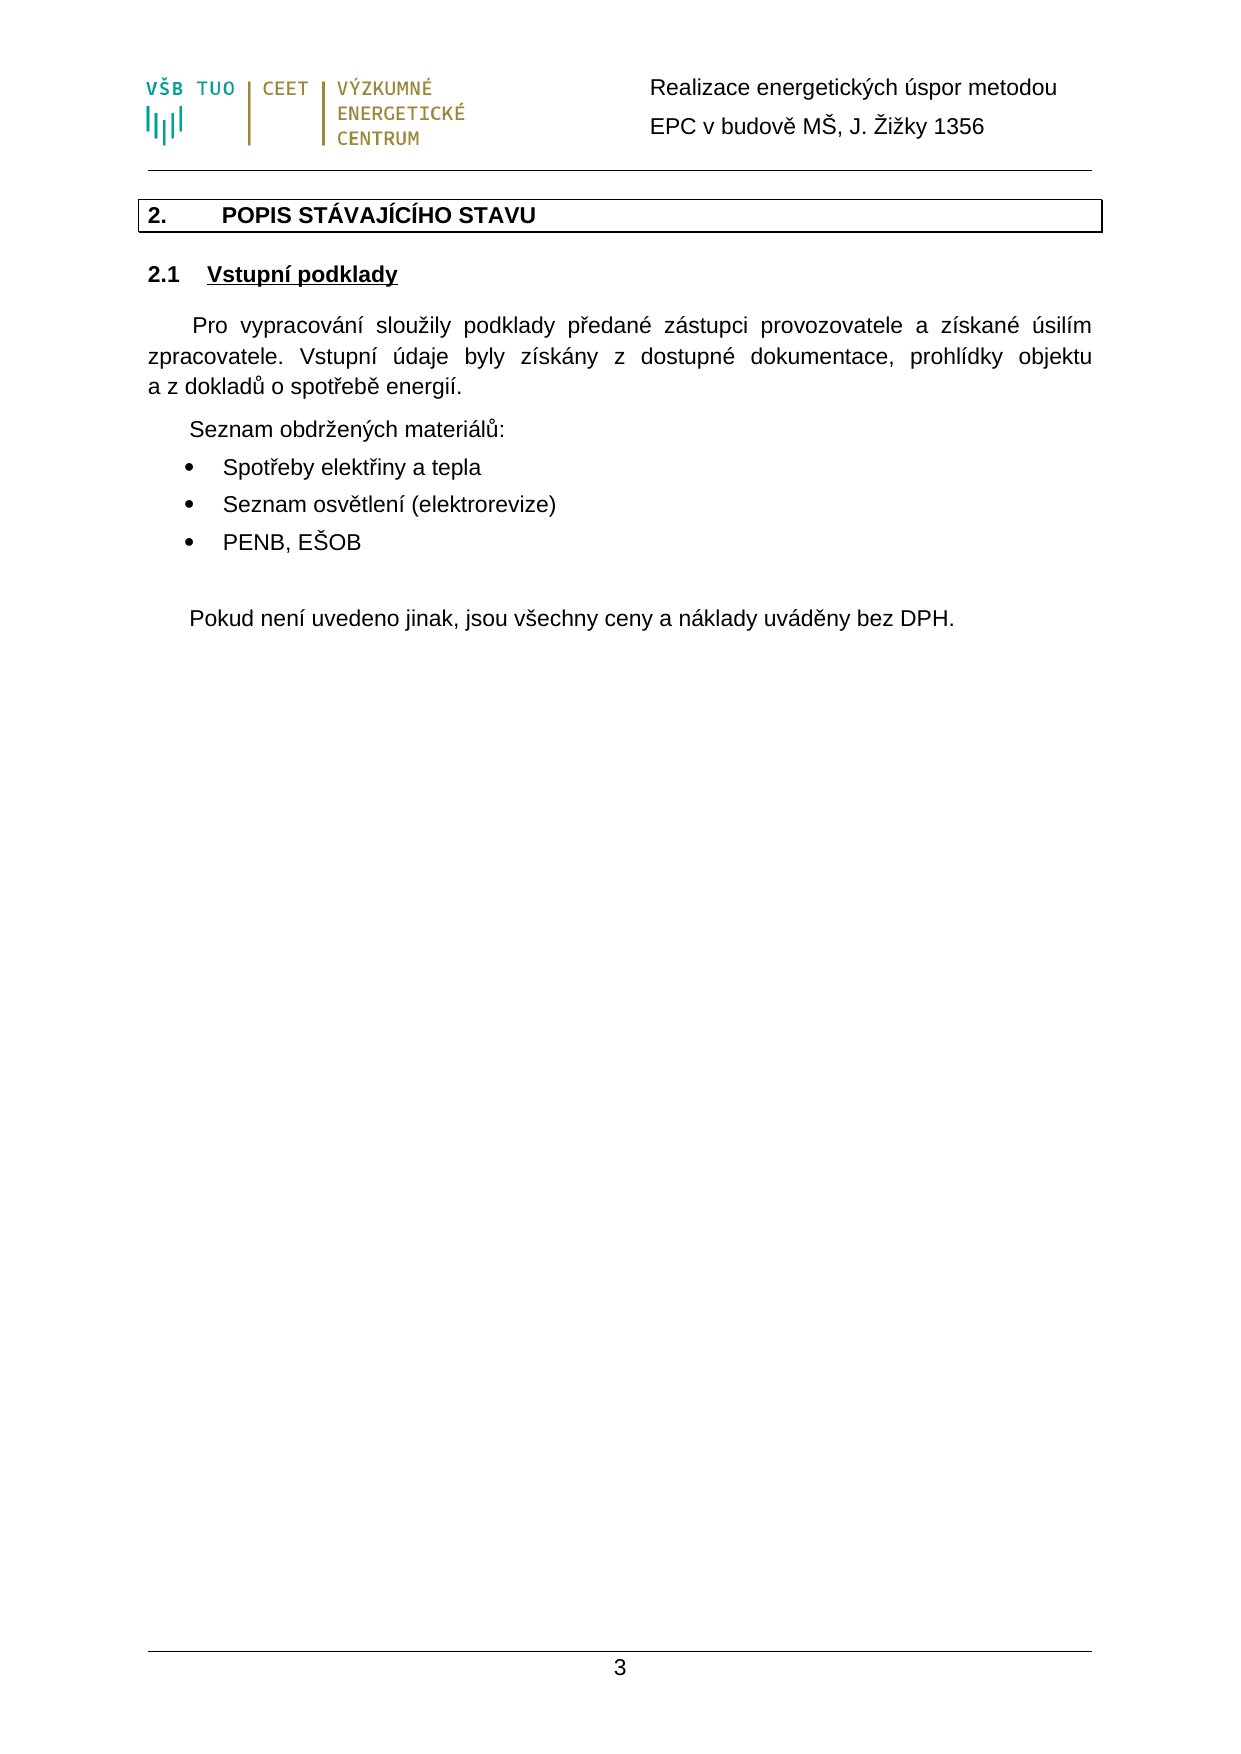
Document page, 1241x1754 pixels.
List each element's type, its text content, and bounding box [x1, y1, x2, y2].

text Vstupní podklady [148, 261, 1092, 288]
text POPIS STÁVAJÍCÍHO STAVU [139, 200, 1101, 231]
list Seznam osvětlení (elektrorevize) [185, 491, 1092, 518]
text Seznam obdržených materiálů: [148, 416, 1092, 442]
list PENB, EŠOB [185, 529, 1092, 555]
text Pokud není uvedeno jinak, jsou všechny ceny a náklady uváděny bez DPH. [148, 605, 1092, 631]
list Spotřeby elektřiny a tepla [185, 453, 1092, 480]
picture [128, 73, 489, 163]
text Pro vypracování sloužily podklady předané zástupci provozovatele a získané úsilím zpracovatele. Vstupní údaje byly získány z dostupné dokumentace, prohlídky objektu a z dokladů o spotřebě energií. [148, 312, 1092, 399]
